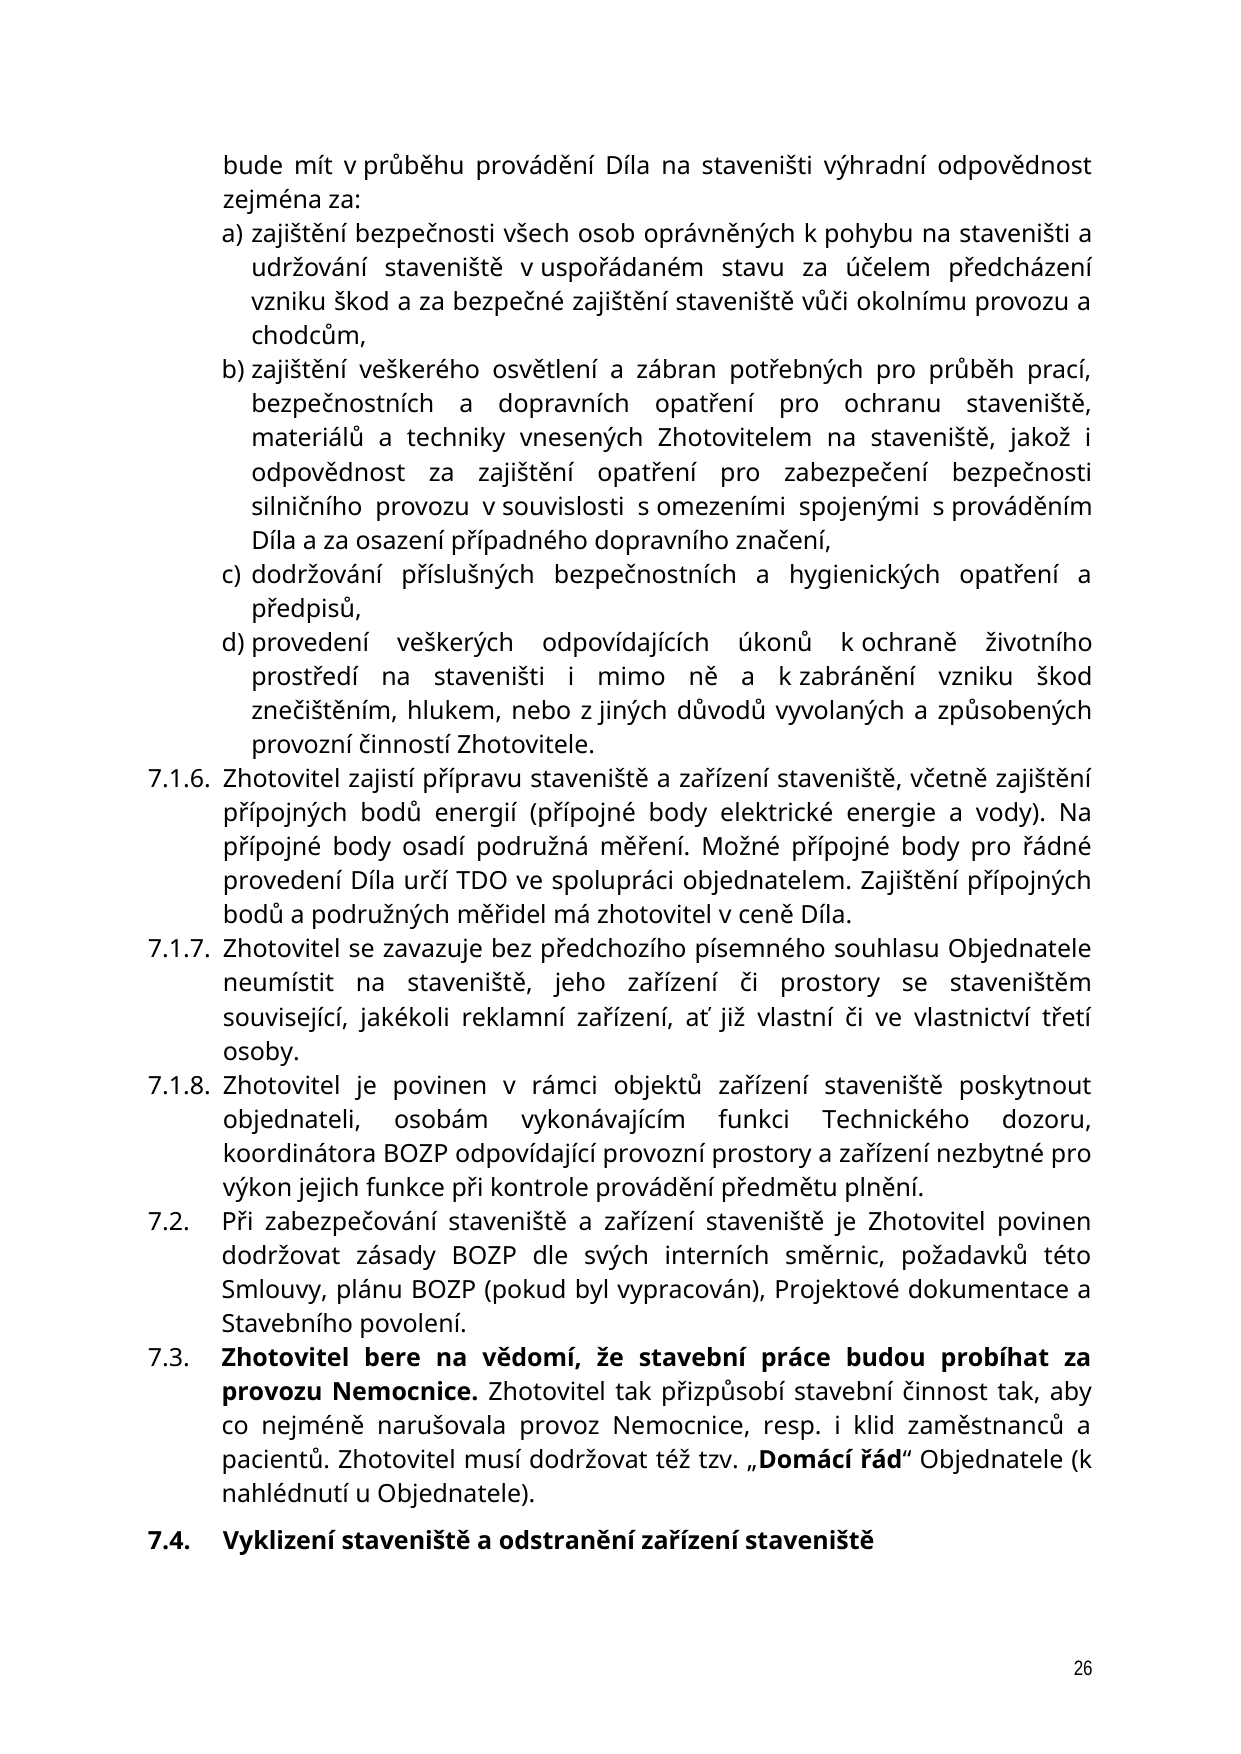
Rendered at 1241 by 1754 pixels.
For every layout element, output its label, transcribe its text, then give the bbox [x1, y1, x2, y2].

list Zhotovitel zajistí přípravu staveniště a zařízení staveniště, včetně zajištění přípojných bodů energií (přípojné body elektrické energie a vody). Na přípojné body osadí podružná měření. Možné přípojné body pro řádné provedení Díla určí TDO ve spolupráci objednatelem. Zajištění přípojných bodů a podružných měřidel má zhotovitel v ceně Díla. [148, 761, 1093, 931]
list Vyklizení staveniště a odstranění zařízení staveniště [148, 1523, 1093, 1557]
list Při zabezpečování staveniště a zařízení staveniště je Zhotovitel povinen dodržovat zásady BOZP dle svých interních směrnic, požadavků této Smlouvy, plánu BOZP (pokud byl vypracován), Projektové dokumentace a Stavebního povolení. [148, 1203, 1093, 1340]
list Zhotovitel bere na vědomí, že stavební práce budou probíhat za provozu Nemocnice. Zhotovitel tak přizpůsobí stavební činnost tak, aby co nejméně narušovala provoz Nemocnice, resp. i klid zaměstnanců a pacientů. Zhotovitel musí dodržovat též tzv. „Domácí řád“ Objednatele (k nahlédnutí u Objednatele). [148, 1340, 1093, 1510]
list zajištění bezpečnosti všech osob oprávněných k pohybu na staveništi a udržování staveniště v uspořádaném stavu za účelem předcházení vzniku škod a za bezpečné zajištění staveniště vůči okolnímu provozu a chodcům, [221, 216, 1093, 352]
list Zhotovitel je povinen v rámci objektů zařízení staveniště poskytnout objednateli, osobám vykonávajícím funkci Technického dozoru, koordinátora BOZP odpovídající provozní prostory a zařízení nezbytné pro výkon jejich funkce při kontrole provádění předmětu plnění. [148, 1067, 1093, 1203]
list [148, 148, 1093, 216]
list dodržování příslušných bezpečnostních a hygienických opatření a předpisů, [221, 556, 1093, 624]
list Zhotovitel se zavazuje bez předchozího písemného souhlasu Objednatele neumístit na staveniště, jeho zařízení či prostory se staveništěm související, jakékoli reklamní zařízení, ať již vlastní či ve vlastnictví třetí osoby. [148, 931, 1093, 1067]
list zajištění veškerého osvětlení a zábran potřebných pro průběh prací, bezpečnostních a dopravních opatření pro ochranu staveniště, materiálů a techniky vnesených Zhotovitelem na staveniště, jakož i odpovědnost za zajištění opatření pro zabezpečení bezpečnosti silničního provozu v souvislosti s omezeními spojenými s prováděním Díla a za osazení případného dopravního značení, [221, 352, 1093, 556]
list provedení veškerých odpovídajících úkonů k ochraně životního prostředí na staveništi i mimo ně a k zabránění vzniku škod znečištěním, hlukem, nebo z jiných důvodů vyvolaných a způsobených provozní činností Zhotovitele. [221, 624, 1093, 761]
